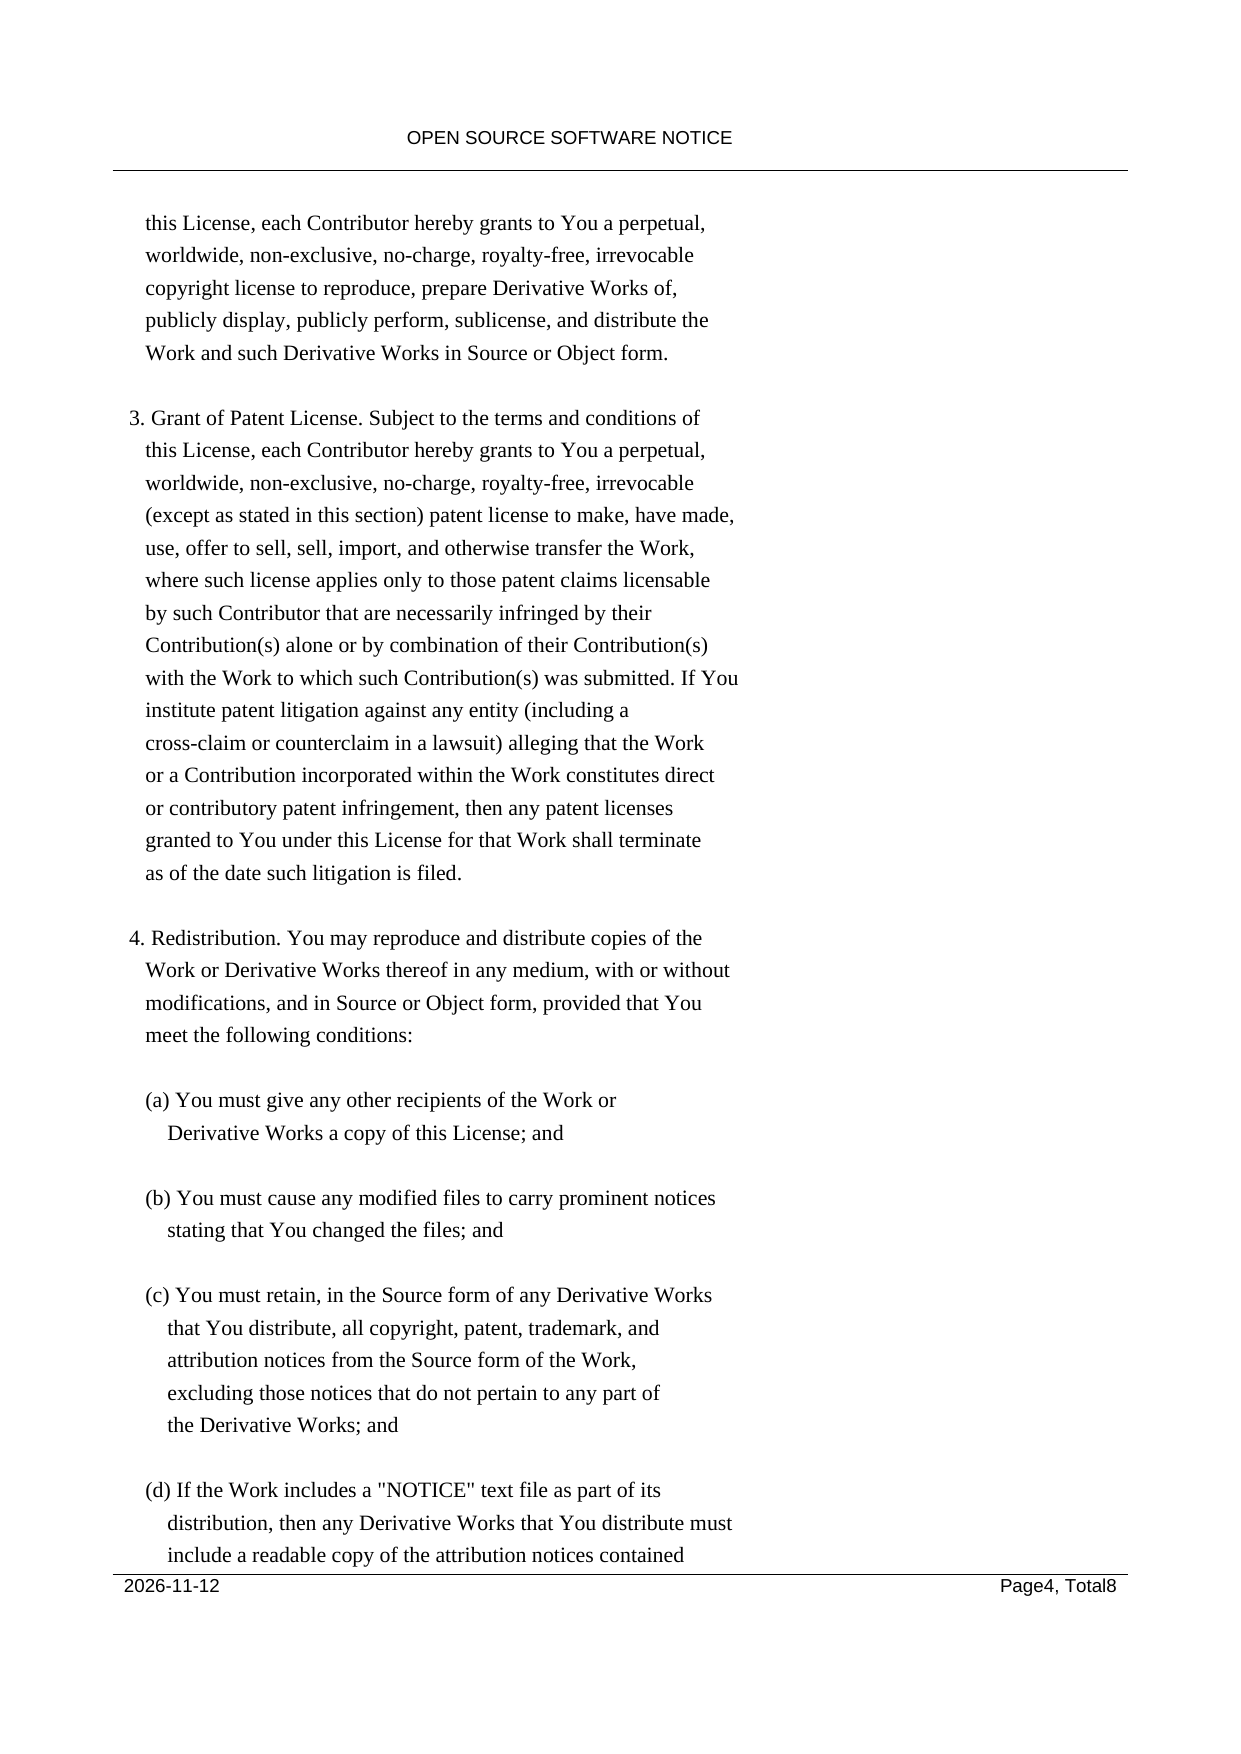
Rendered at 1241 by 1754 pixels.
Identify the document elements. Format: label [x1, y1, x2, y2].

text [112, 206, 1128, 1571]
